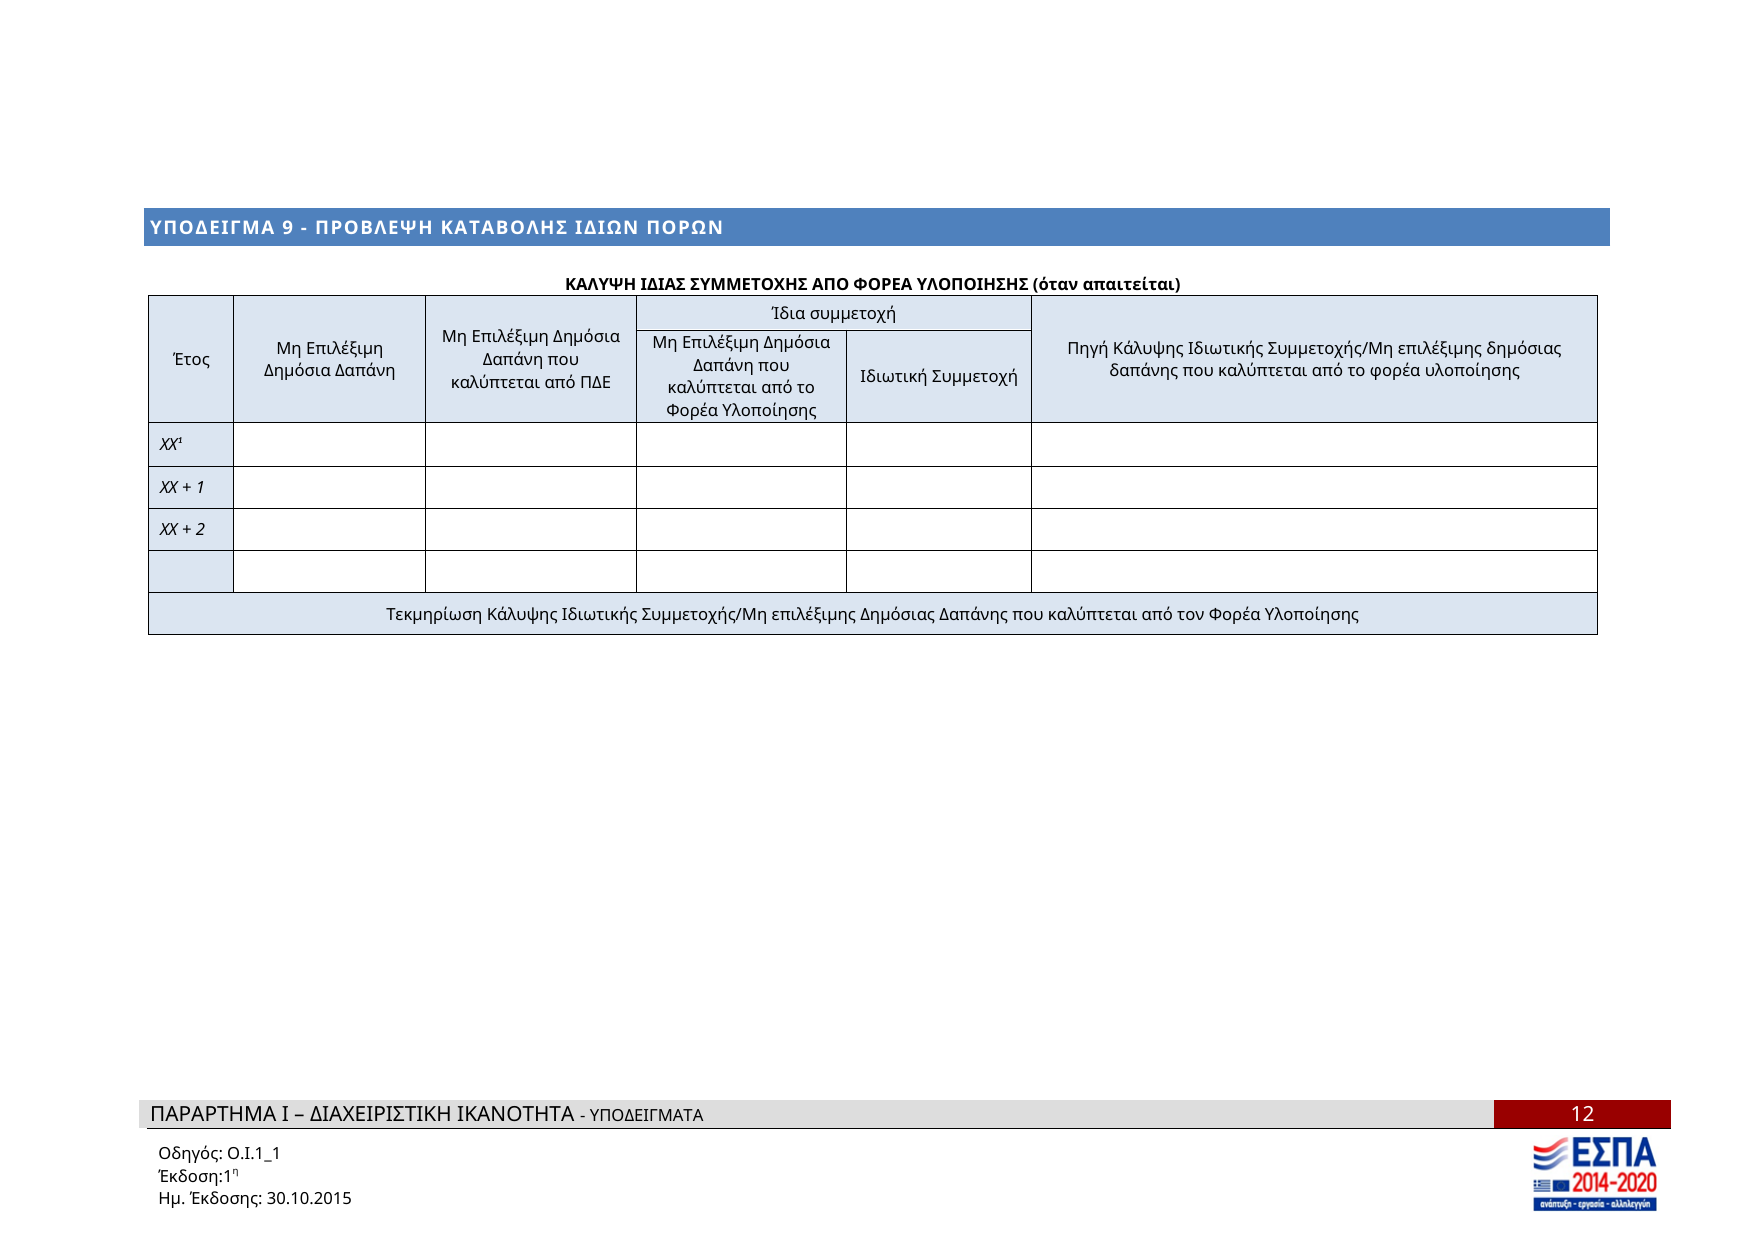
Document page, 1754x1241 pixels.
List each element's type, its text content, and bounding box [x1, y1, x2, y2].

table_cell Μη Επιλέξιμη Δημόσια Δαπάνη που καλύπτεται από το Φορέα Υλοποίησης [637, 331, 846, 422]
subtitle ΥΠΟΔΕΙΓΜΑ 9 - ΠΡΟΒΛΕΨΗ ΚΑΤΑΒΟΛΗΣ ΙΔΙΩΝ ΠΟΡΩΝ [150, 214, 1604, 240]
table_cell [847, 423, 1031, 466]
picture [1530, 1135, 1660, 1213]
table_cell [637, 551, 846, 592]
table_cell [637, 467, 846, 508]
table_cell [847, 551, 1031, 592]
table_cell Ιδιωτική Συμμετοχή [847, 331, 1031, 422]
table_cell [426, 509, 636, 550]
table_cell Πηγή Κάλυψης Ιδιωτικής Συμμετοχής/Μη επιλέξιμης δημόσιας δαπάνης που καλύπτεται από το φορέα υλοποίησης [1032, 296, 1597, 422]
table_cell ΧΧ¹ [149, 423, 233, 466]
table_cell [1032, 509, 1597, 550]
table_cell [426, 551, 636, 592]
table_cell [426, 467, 636, 508]
table_cell ΧΧ + 1 [149, 467, 233, 508]
table_cell Τεκμηρίωση Κάλυψης Ιδιωτικής Συμμετοχής/Μη επιλέξιμης Δημόσιας Δαπάνης που καλύπτεται από τον Φορέα Υλοποίησης [149, 593, 1597, 634]
table_cell [637, 423, 846, 466]
table_cell Μη Επιλέξιμη Δημόσια Δαπάνη που καλύπτεται από ΠΔΕ [426, 296, 636, 422]
table_cell [234, 423, 425, 466]
table_cell [426, 423, 636, 466]
table_cell [234, 551, 425, 592]
table_cell [149, 551, 233, 592]
table_cell [1032, 467, 1597, 508]
table_cell [847, 509, 1031, 550]
table_cell [637, 509, 846, 550]
table_cell Έτος [149, 296, 233, 422]
table_header ΚΑΛΥΨΗ ΙΔΙΑΣ ΣΥΜΜΕΤΟΧΗΣ ΑΠΟ ΦΟΡΕΑ ΥΛΟΠΟΙΗΣΗΣ (όταν απαιτείται) [149, 250, 1597, 295]
table_cell [1032, 423, 1597, 466]
table_cell ΧΧ + 2 [149, 509, 233, 550]
table_cell [234, 509, 425, 550]
table_cell Ίδια συμμετοχή [637, 296, 1031, 329]
table_cell [1032, 551, 1597, 592]
table_cell Μη Επιλέξιμη Δημόσια Δαπάνη [234, 296, 425, 422]
table_cell [234, 467, 425, 508]
table_cell [847, 467, 1031, 508]
